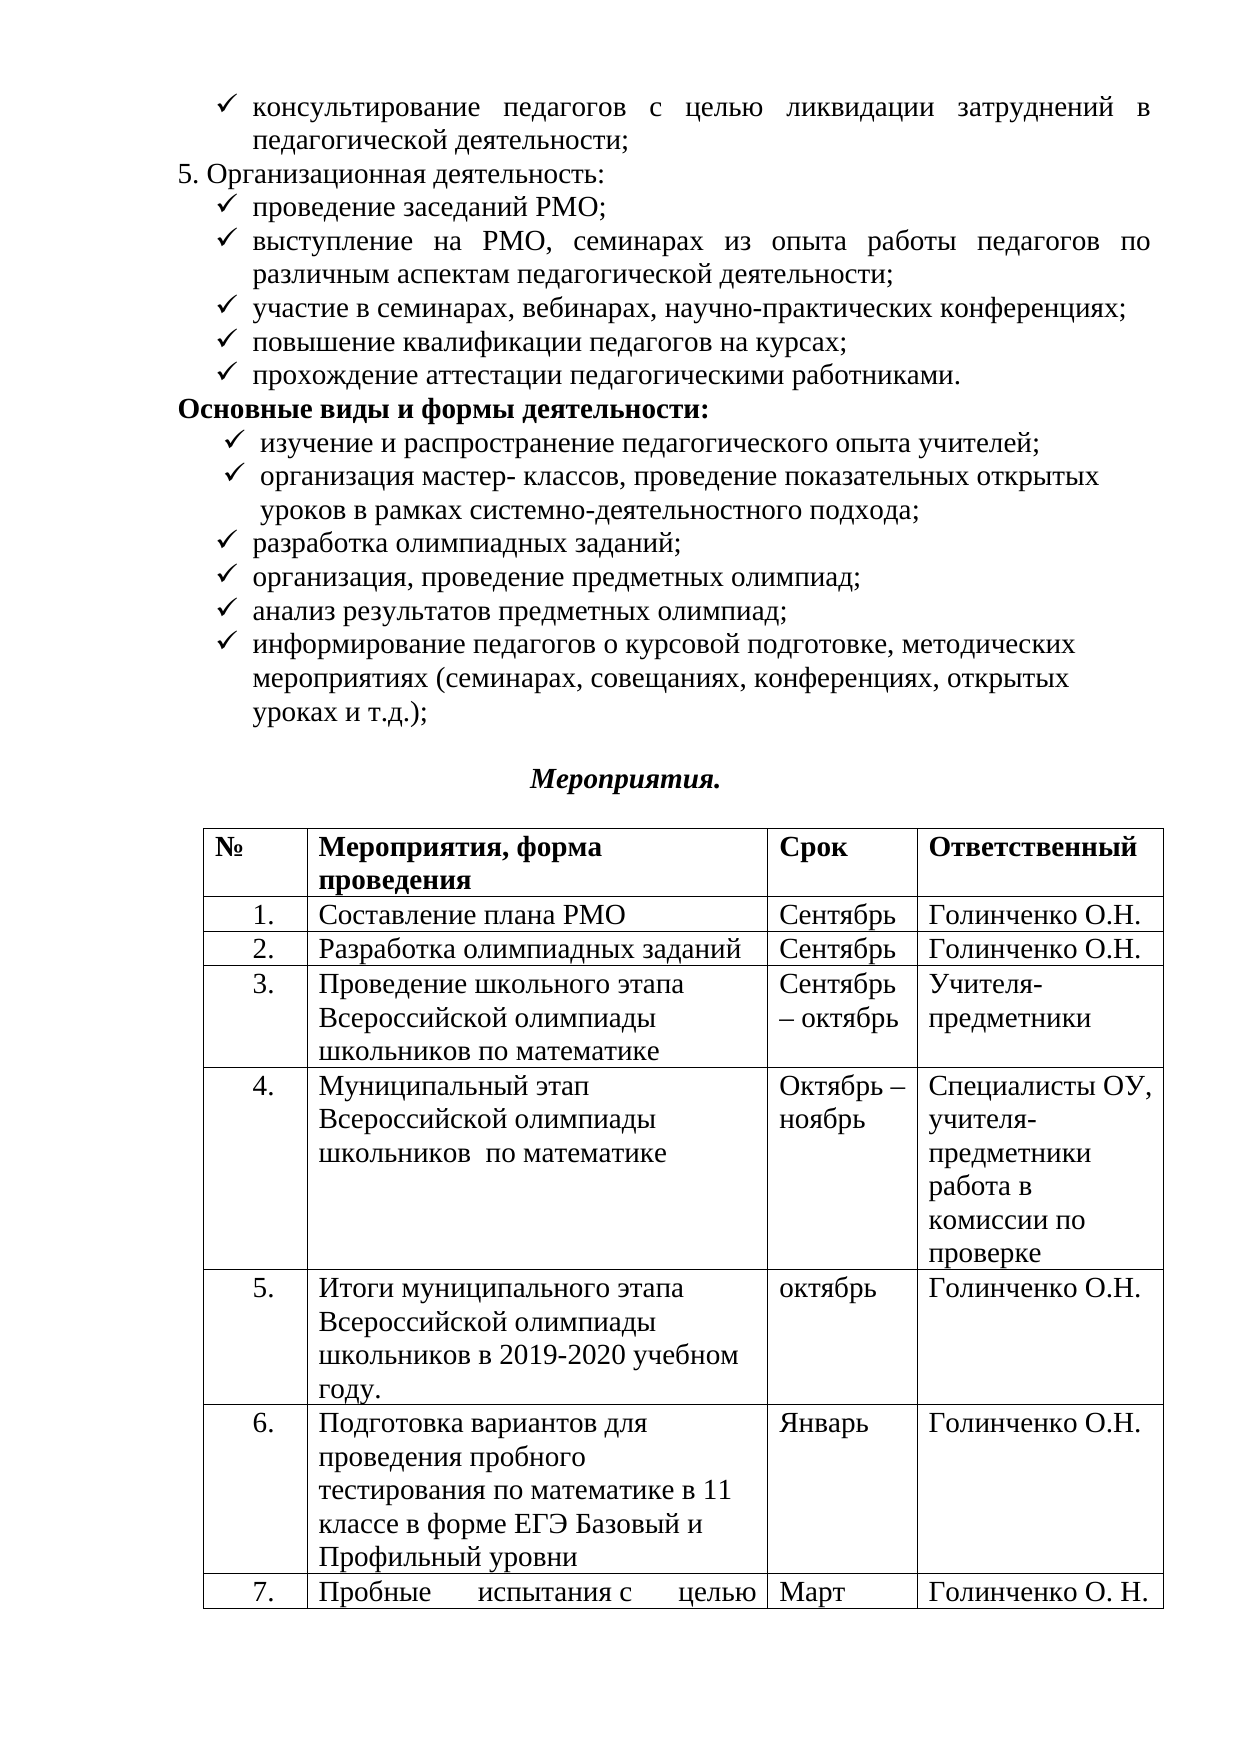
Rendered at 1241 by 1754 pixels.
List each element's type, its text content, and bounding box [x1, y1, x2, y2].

table_cell [204, 932, 307, 965]
table_cell Голинченко О.Н. [918, 932, 1163, 965]
table_cell [204, 1574, 307, 1608]
table_cell Муниципальный этап Всероссийской олимпиады школьников по математике [308, 1068, 767, 1269]
table_cell октябрь [768, 1270, 917, 1404]
list повышение квалификации педагогов на курсах; [215, 324, 1152, 357]
table_cell Голинченко О.Н. [918, 897, 1163, 931]
text Мероприятия. [102, 761, 1152, 794]
table_cell Специалисты ОУ, учителя-предметники работа в комиссии по проверке [918, 1068, 1163, 1269]
table_cell Голинченко О.Н. [918, 1270, 1163, 1404]
list выступление на РМО, семинарах из опыта работы педагогов по различным аспектам педагогической деятельности; [215, 223, 1152, 290]
list участие в семинарах, вебинарах, научно-практических конференциях; [215, 290, 1152, 324]
list организация мастер- классов, проведение показательных открытых уроков в рамках системно-деятельностного подхода; [222, 458, 1152, 526]
table_header Мероприятия, форма проведения [308, 829, 767, 896]
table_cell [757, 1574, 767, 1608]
table_cell Сентябрь [768, 932, 917, 965]
table_header № [204, 829, 307, 896]
table_cell Сентябрь [768, 897, 917, 931]
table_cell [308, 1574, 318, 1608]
table_header Ответственный [918, 829, 1163, 896]
table_cell Октябрь – ноябрь [768, 1068, 917, 1269]
list организация, проведение предметных олимпиад; [215, 559, 1152, 593]
table_cell Голинченко О.Н. [918, 1405, 1163, 1573]
table_cell Разработка олимпиадных заданий [308, 932, 767, 965]
table_cell Март [768, 1574, 917, 1608]
list прохождение аттестации педагогическими работниками. [215, 357, 1152, 391]
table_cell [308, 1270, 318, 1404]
table_cell Учителя-предметники [918, 966, 1163, 1067]
table_cell Составление плана РМО [308, 897, 767, 931]
list консультирование педагогов с целью ликвидации затруднений в педагогической деятельности; [215, 89, 1152, 156]
text Основные виды и формы деятельности: [177, 391, 1152, 425]
table_cell [204, 1270, 307, 1404]
list изучение и распространение педагогического опыта учителей; [222, 425, 1152, 458]
table_cell [204, 1068, 307, 1269]
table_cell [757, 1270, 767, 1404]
table_cell Январь [768, 1405, 917, 1573]
text 5. Организационная деятельность: [177, 156, 1152, 189]
table_cell [204, 1405, 307, 1573]
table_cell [918, 1574, 1163, 1608]
table_cell [204, 897, 307, 931]
table_cell Сентябрь – октябрь [768, 966, 917, 1067]
table_cell [204, 966, 307, 1067]
table_header Срок [768, 829, 917, 896]
list разработка олимпиадных заданий; [215, 526, 1152, 559]
list анализ результатов предметных олимпиад; [215, 593, 1152, 626]
table_cell Проведение школьного этапа Всероссийской олимпиады школьников по математике [308, 966, 767, 1067]
table_cell Подготовка вариантов для проведения пробного тестирования по математике в 11 классе в форме ЕГЭ Базовый и Профильный уровни [308, 1405, 767, 1573]
list проведение заседаний РМО; [215, 189, 1152, 223]
list информирование педагогов о курсовой подготовке, методических мероприятиях (семинарах, совещаниях, конференциях, открытых уроках и т.д.); [215, 626, 1152, 727]
